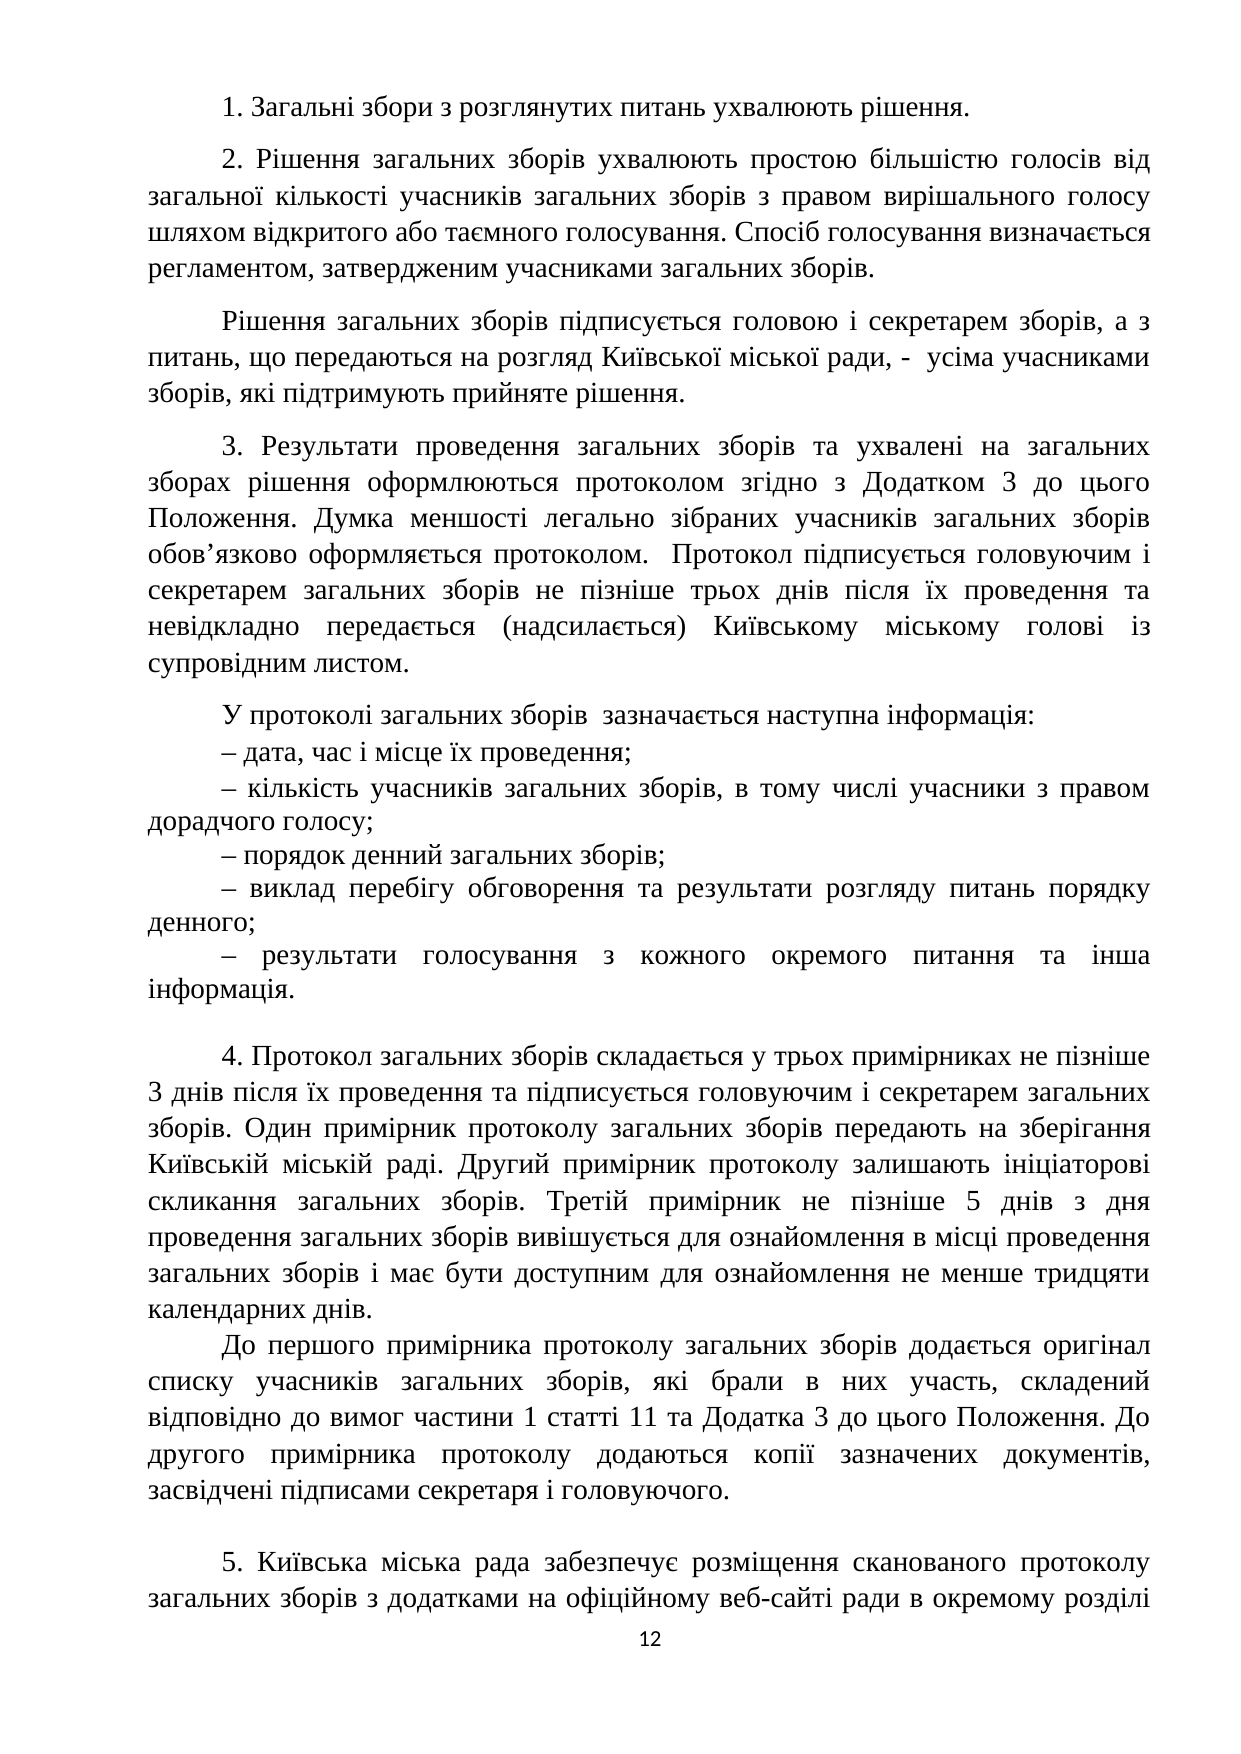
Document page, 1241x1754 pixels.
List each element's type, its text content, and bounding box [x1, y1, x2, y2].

text – результати голосування з кожного окремого питання та інша інформація. [148, 937, 1152, 1004]
text – порядок денний загальних зборів; [148, 837, 1152, 870]
text – дата, час і місце їх проведення; [148, 734, 1152, 767]
text 3. Результати проведення загальних зборів та ухвалені на загальних зборах рішення оформлюються протоколом згідно з Додатком 3 до цього Положення. Думка меншості легально зібраних учасників загальних зборів обов’язково оформляється протоколом. Протокол підписується головуючим і секретарем загальних зборів не пізніше трьох днів після їх проведення та невідкладно передається (надсилається) Київському міському голові із супровідним листом. [148, 428, 1152, 678]
text 2. Рішення загальних зборів ухвалюють простою більшістю голосів від загальної кількості учасників загальних зборів з правом вирішального голосу шляхом відкритого або таємного голосування. Спосіб голосування визначається регламентом, затвердженим учасниками загальних зборів. [148, 141, 1152, 283]
text Рішення загальних зборів підписується головою і секретарем зборів, а з питань, що передаються на розгляд Київської міської ради, - усіма учасниками зборів, які підтримують прийняте рішення. [148, 303, 1152, 408]
text До першого примірника протоколу загальних зборів додається оригінал списку учасників загальних зборів, які брали в них участь, складений відповідно до вимог частини 1 статті 11 та Додатка 3 до цього Положення. До другого примірника протоколу додаються копії зазначених документів, засвідчені підписами секретаря і головуючого. [148, 1327, 1152, 1505]
text 1. Загальні збори з розглянутих питань ухвалюють рішення. [148, 89, 1152, 122]
text У протоколі загальних зборів зазначається наступна інформація: [148, 697, 1152, 731]
text – виклад перебігу обговорення та результати розгляду питань порядку денного; [148, 870, 1152, 937]
text 4. Протокол загальних зборів складається у трьох примірниках не пізніше 3 днів після їх проведення та підписується головуючим і секретарем загальних зборів. Один примірник протоколу загальних зборів передають на зберігання Київській міській раді. Другий примірник протоколу залишають ініціаторові скликання загальних зборів. Третій примірник не пізніше 5 днів з дня проведення загальних зборів вивішується для ознайомлення в місці проведення загальних зборів і має бути доступним для ознайомлення не менше тридцяти календарних днів. [148, 1038, 1152, 1325]
text – кількість учасників загальних зборів, в тому числі учасники з правом дорадчого голосу; [148, 770, 1152, 837]
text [148, 1544, 1152, 1614]
